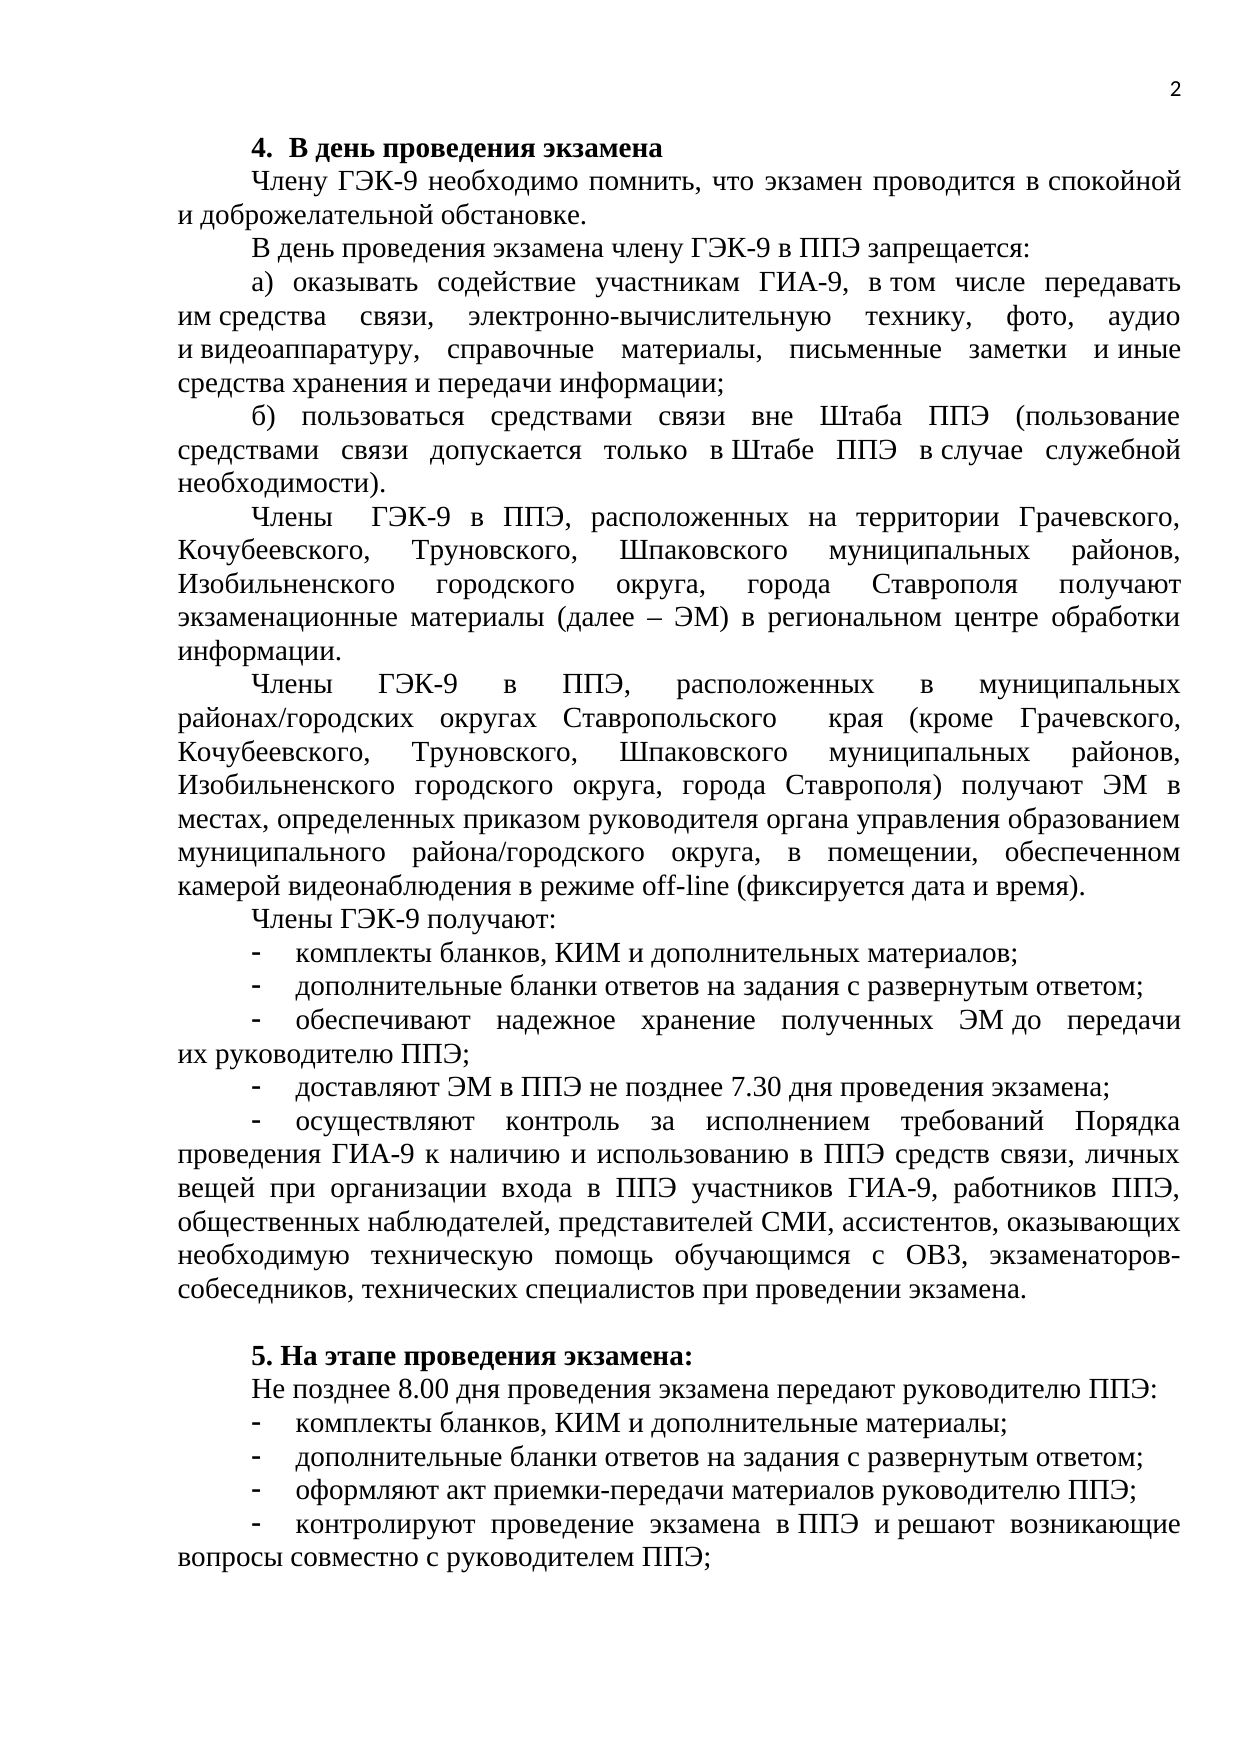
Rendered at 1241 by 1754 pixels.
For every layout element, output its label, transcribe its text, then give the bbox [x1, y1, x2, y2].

list дополнительные бланки ответов на задания с развернутым ответом; [177, 968, 1181, 1002]
text Члены ГЭК-9 в ППЭ, расположенных на территории Грачевского, Кочубеевского, Труновского, Шпаковского муниципальных районов, Изобильненского городского округа, города Ставрополя получают экзаменационные материалы (далее – ЭМ) в региональном центре обработки информации. [177, 499, 1181, 667]
list В день проведения экзамена [251, 130, 1181, 163]
text Члены ГЭК-9 в ППЭ, расположенных в муниципальных районах/городских округах Ставропольского края (кроме Грачевского, Кочубеевского, Труновского, Шпаковского муниципальных районов, Изобильненского городского округа, города Ставрополя) получают ЭМ в местах, определенных приказом руководителя органа управления образованием муниципального района/городского округа, в помещении, обеспеченном камерой видеонаблюдения в режиме off-line (фиксируется дата и время). [177, 667, 1181, 901]
list а) оказывать содействие участникам ГИА-9, в том числе передавать им средства связи, электронно-вычислительную технику, фото, аудио и видеоаппаратуру, справочные материалы, письменные заметки и иные средства хранения и передачи информации; [177, 264, 1181, 398]
list обеспечивают надежное хранение полученных ЭМ до передачи их руководителю ППЭ; [177, 1002, 1181, 1069]
list Члену ГЭК-9 необходимо помнить, что экзамен проводится в спокойной и доброжелательной обстановке. [177, 163, 1181, 231]
text Не позднее 8.00 дня проведения экзамена передают руководителю ППЭ: [177, 1371, 1181, 1405]
text 5. На этапе проведения экзамена: [177, 1338, 1181, 1371]
list дополнительные бланки ответов на задания с развернутым ответом; [177, 1439, 1181, 1472]
list комплекты бланков, КИМ и дополнительные материалы; [177, 1405, 1181, 1439]
list б) пользоваться средствами связи вне Штаба ППЭ (пользование средствами связи допускается только в Штабе ППЭ в случае служебной необходимости). [177, 398, 1181, 499]
list комплекты бланков, КИМ и дополнительных материалов; [177, 935, 1181, 968]
list В день проведения экзамена члену ГЭК-9 в ППЭ запрещается: [177, 231, 1181, 264]
list осуществляют контроль за исполнением требований Порядка проведения ГИА-9 к наличию и использованию в ППЭ средств связи, личных вещей при организации входа в ППЭ участников ГИА-9, работников ППЭ, общественных наблюдателей, представителей СМИ, ассистентов, оказывающих необходимую техническую помощь обучающимся с ОВЗ, экзаменаторов-собеседников, технических специалистов при проведении экзамена. [177, 1103, 1181, 1304]
list контролируют проведение экзамена в ППЭ и решают возникающие вопросы совместно с руководителем ППЭ; [177, 1506, 1181, 1573]
list оформляют акт приемки-передачи материалов руководителю ППЭ; [177, 1472, 1181, 1506]
list доставляют ЭМ в ППЭ не позднее 7.30 дня проведения экзамена; [177, 1069, 1181, 1103]
text Члены ГЭК-9 получают: [177, 901, 1181, 935]
